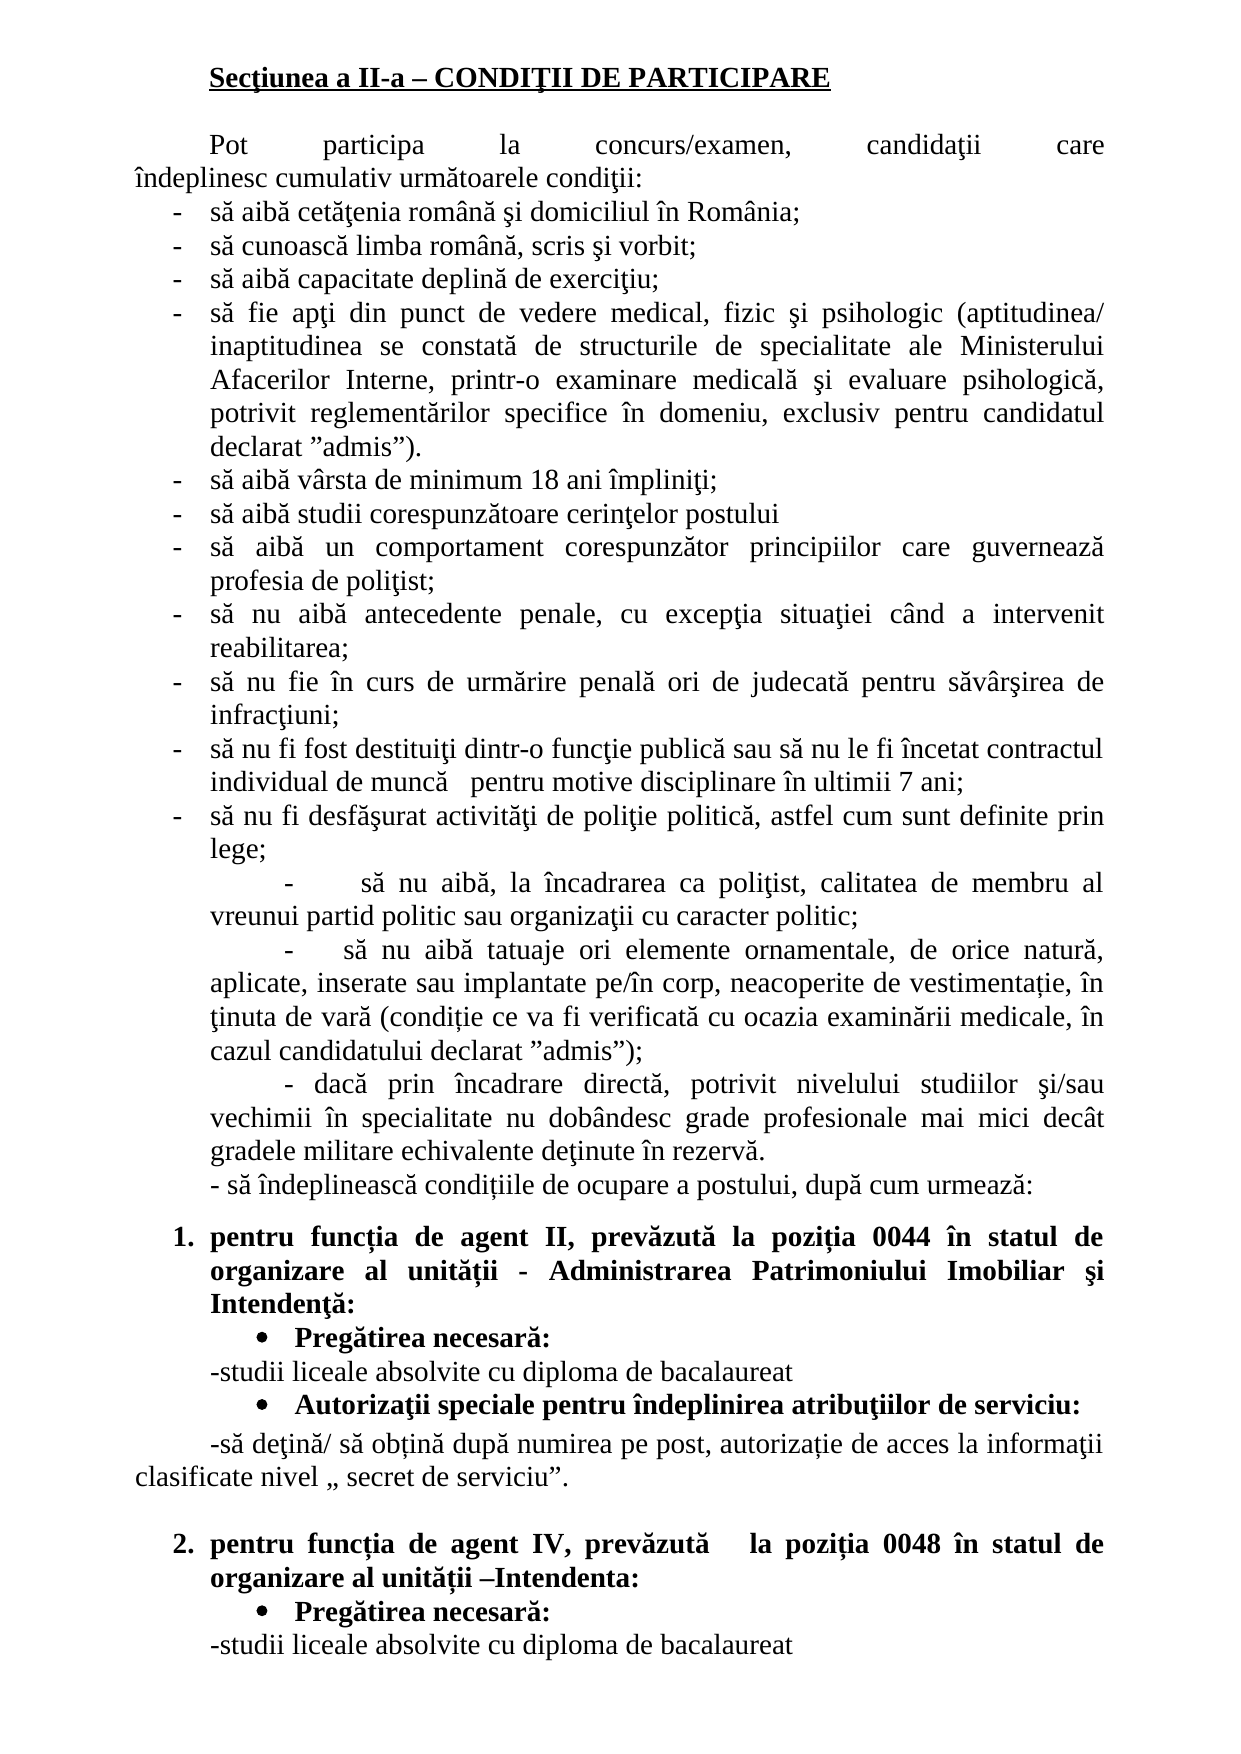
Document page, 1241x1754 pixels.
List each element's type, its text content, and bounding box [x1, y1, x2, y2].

list să cunoască limba română, scris şi vorbit; [172, 228, 1105, 261]
text Secţiunea a II-a – CONDIŢII DE PARTICIPARE [135, 60, 1105, 93]
text - să îndeplinească condițiile de ocupare a postului, după cum urmează: [210, 1167, 1105, 1200]
list să nu fie în curs de urmărire penală ori de judecată pentru săvârşirea de infracţiuni; [172, 664, 1105, 731]
list Autorizaţii speciale pentru îndeplinirea atribuţiilor de serviciu: [257, 1387, 1105, 1421]
list să aibă studii corespunzătoare cerinţelor postului [172, 496, 1105, 529]
list Pregătirea necesară: [257, 1594, 1105, 1627]
list să nu fi fost destituiţi dintr-o funcţie publică sau să nu le fi încetat contractul individual de muncă pentru motive disciplinare în ultimii 7 ani; [172, 731, 1105, 798]
list să aibă cetăţenia română şi domiciliul în România; [172, 194, 1105, 228]
list să fie apţi din punct de vedere medical, fizic şi psihologic (aptitudinea/ inaptitudinea se constată de structurile de specialitate ale Ministerului Afacerilor Interne, printr-o examinare medicală şi evaluare psihologică, potrivit reglementărilor specifice în domeniu, exclusiv pentru candidatul declarat ”admis”). [172, 295, 1105, 462]
text - dacă prin încadrare directă, potrivit nivelului studiilor şi/sau vechimii în specialitate nu dobândesc grade profesionale mai mici decât gradele militare echivalente deţinute în rezervă. [210, 1066, 1105, 1167]
list să aibă vârsta de minimum 18 ani împliniţi; [172, 462, 1105, 496]
list pentru funcția de agent IV, prevăzută la poziția 0048 în statul de organizare al unității –Intendenta: [172, 1527, 1105, 1594]
text -studii liceale absolvite cu diploma de bacalaureat [135, 1627, 1105, 1661]
list pentru funcția de agent II, prevăzută la poziția 0044 în statul de organizare al unității - Administrarea Patrimoniului Imobiliar şi Intendenţă: [172, 1219, 1105, 1320]
list Pregătirea necesară: [257, 1320, 1105, 1354]
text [135, 1426, 1105, 1493]
text -studii liceale absolvite cu diploma de bacalaureat [135, 1354, 1105, 1387]
list să nu fi desfăşurat activităţi de poliţie politică, astfel cum sunt definite prin lege; [172, 798, 1105, 865]
text - să nu aibă, la încadrarea ca poliţist, calitatea de membru al vreunui partid politic sau organizaţii cu caracter politic; [210, 865, 1105, 932]
list să aibă un comportament corespunzător principiilor care guvernează profesia de poliţist; [172, 529, 1105, 597]
list să aibă capacitate deplină de exerciţiu; [172, 261, 1105, 295]
text Pot participa la concurs/examen, candidaţii care îndeplinesc cumulativ următoarele condiţii: [135, 127, 1105, 194]
text - să nu aibă tatuaje ori elemente ornamentale, de orice natură, aplicate, inserate sau implantate pe/în corp, neacoperite de vestimentație, în ţinuta de vară (condiție ce va fi verificată cu ocazia examinării medicale, în cazul candidatului declarat ”admis”); [210, 932, 1105, 1066]
list să nu aibă antecedente penale, cu excepţia situaţiei când a intervenit reabilitarea; [172, 597, 1105, 664]
